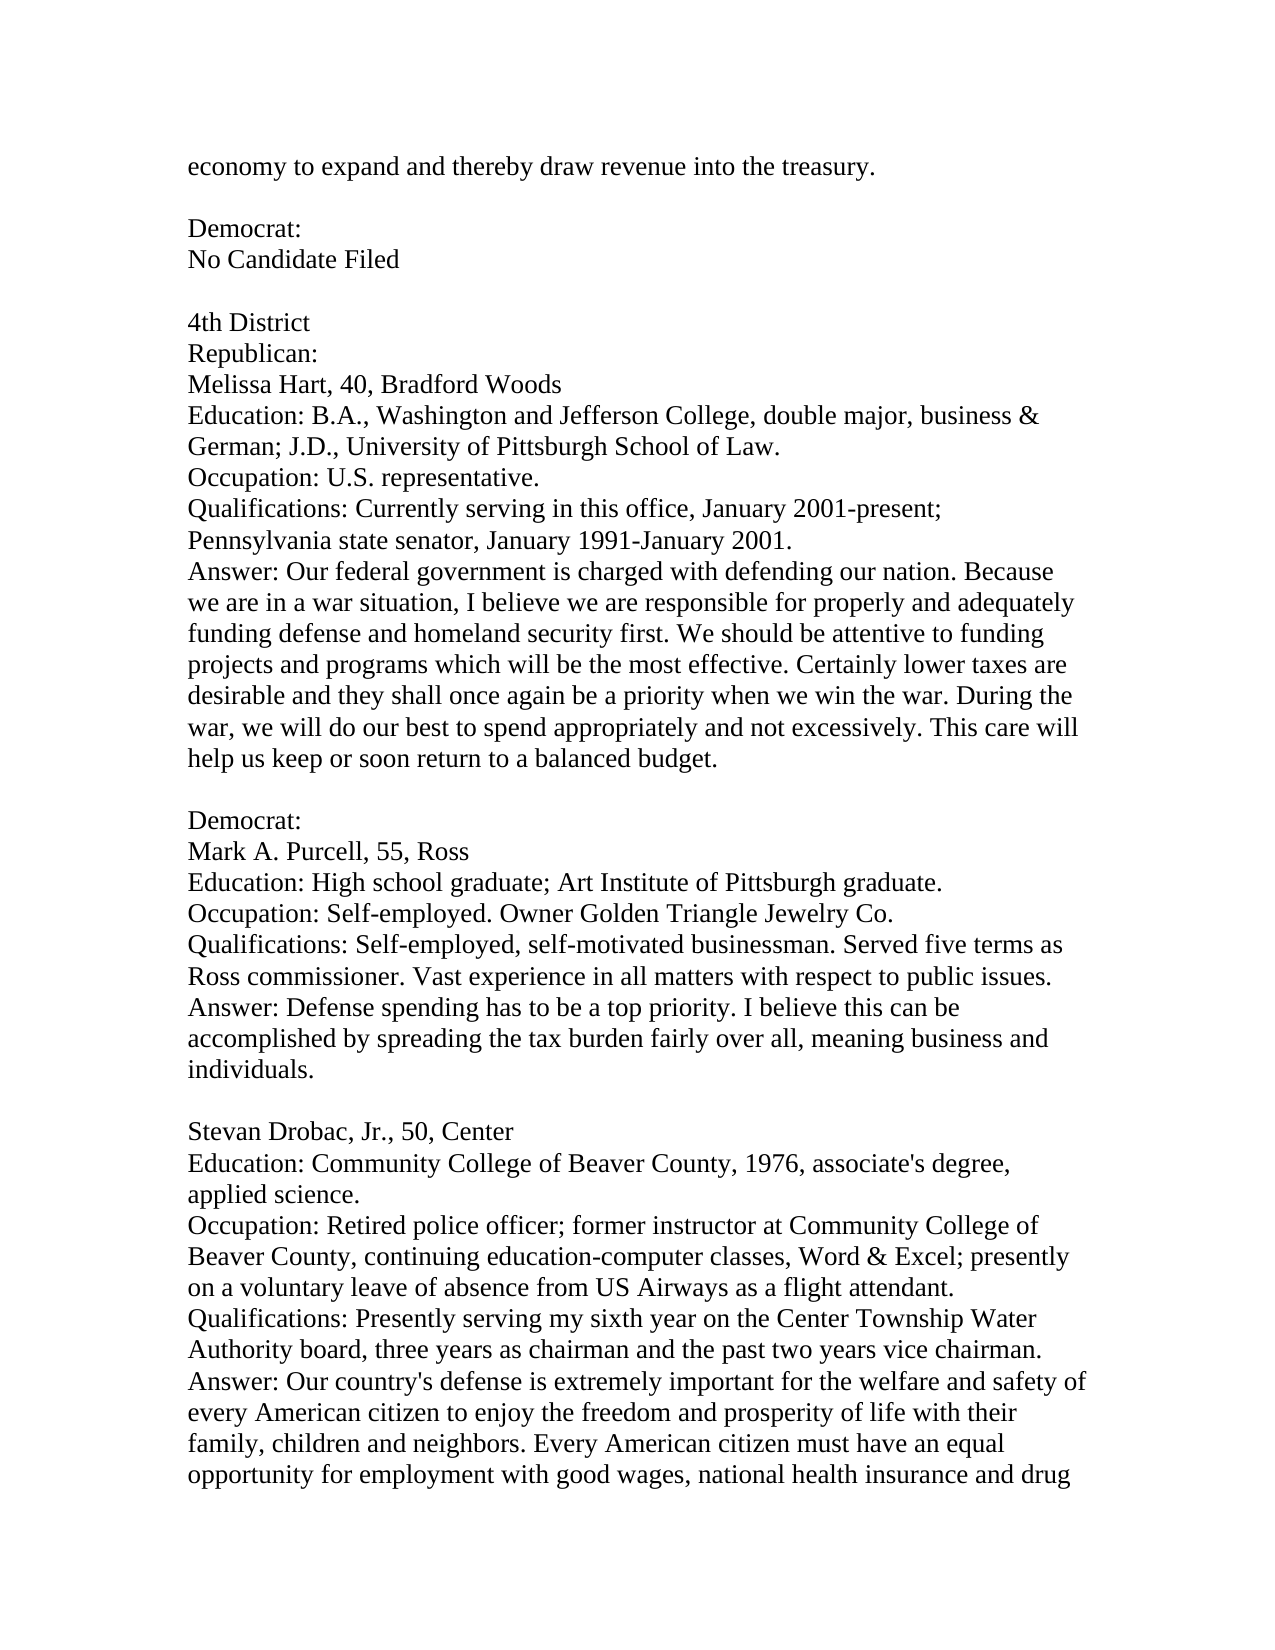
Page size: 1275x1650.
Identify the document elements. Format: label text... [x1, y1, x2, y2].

text Qualifications: Self-employed, self-motivated businessman. Served five terms as Ross commissioner. Vast experience in all matters with respect to public issues. [187, 929, 1087, 991]
text Education: Community College of Beaver County, 1976, associate's degree, applied science. [187, 1147, 1087, 1209]
text Occupation: U.S. representative. [187, 461, 1087, 493]
text Mark A. Purcell, 55, Ross [187, 835, 1087, 866]
text Qualifications: Currently serving in this office, January 2001-present; Pennsylvania state senator, January 1991-January 2001. [187, 493, 1087, 555]
text Republican: [187, 337, 1087, 368]
text Democrat: [187, 804, 1087, 835]
text Education: High school graduate; Art Institute of Pittsburgh graduate. [187, 866, 1087, 897]
text Occupation: Self-employed. Owner Golden Triangle Jewelry Co. [187, 897, 1087, 929]
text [187, 1365, 1087, 1489]
text Stevan Drobac, Jr., 50, Center [187, 1116, 1087, 1147]
text No Candidate Filed [187, 243, 1087, 274]
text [187, 150, 1087, 181]
text Qualifications: Presently serving my sixth year on the Center Township Water Authority board, three years as chairman and the past two years vice chairman. [187, 1302, 1087, 1365]
text Education: B.A., Washington and Jefferson College, double major, business & German; J.D., University of Pittsburgh School of Law. [187, 399, 1087, 461]
text Answer: Our federal government is charged with defending our nation. Because we are in a war situation, I believe we are responsible for properly and adequately funding defense and homeland security first. We should be attentive to funding projects and programs which will be the most effective. Certainly lower taxes are desirable and they shall once again be a priority when we win the war. During the war, we will do our best to spend appropriately and not excessively. This care will help us keep or soon return to a balanced budget. [187, 555, 1087, 773]
text Melissa Hart, 40, Bradford Woods [187, 368, 1087, 399]
text 4th District [187, 306, 1087, 337]
text Democrat: [187, 212, 1087, 243]
text Occupation: Retired police officer; former instructor at Community College of Beaver County, continuing education-computer classes, Word & Excel; presently on a voluntary leave of absence from US Airways as a flight attendant. [187, 1209, 1087, 1302]
text Answer: Defense spending has to be a top priority. I believe this can be accomplished by spreading the tax burden fairly over all, meaning business and individuals. [187, 991, 1087, 1084]
